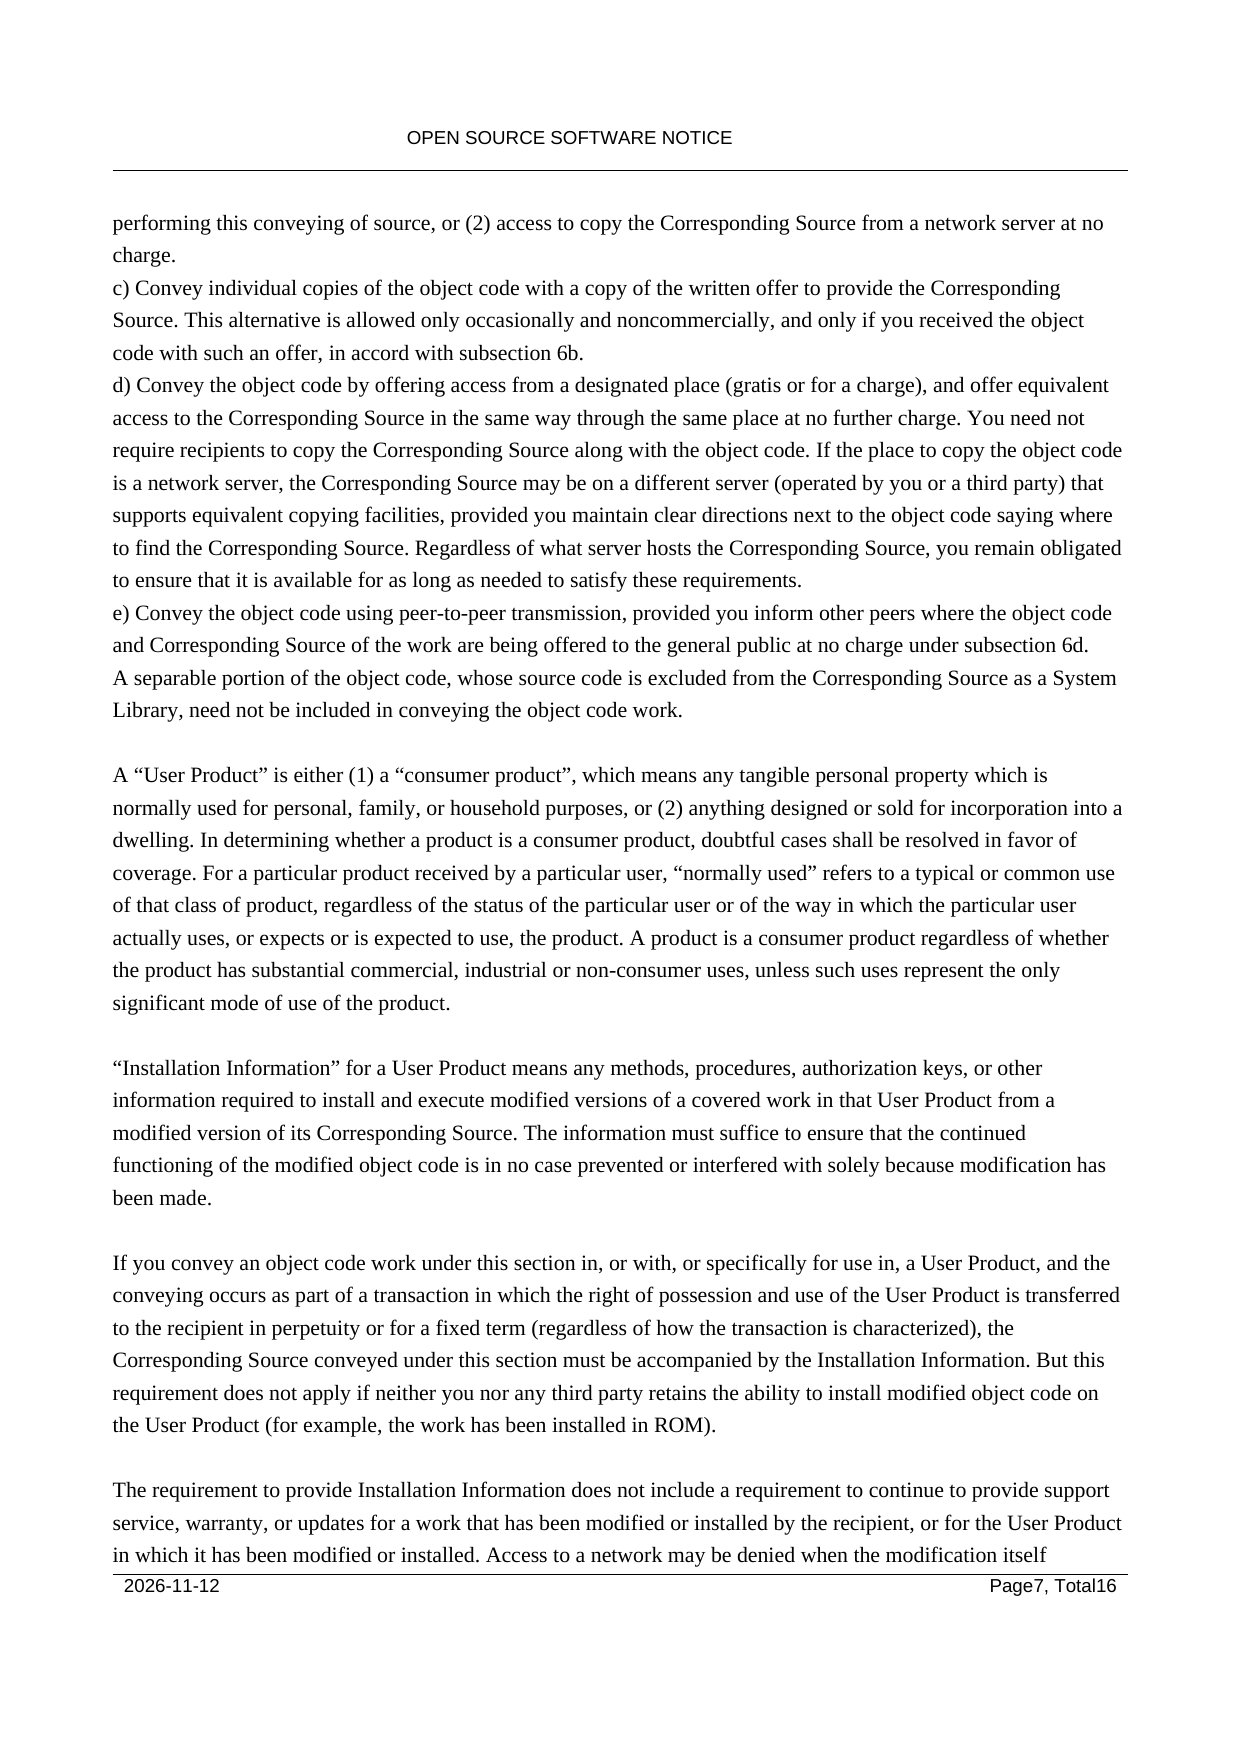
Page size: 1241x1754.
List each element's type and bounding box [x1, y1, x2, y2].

text [112, 206, 1128, 1571]
